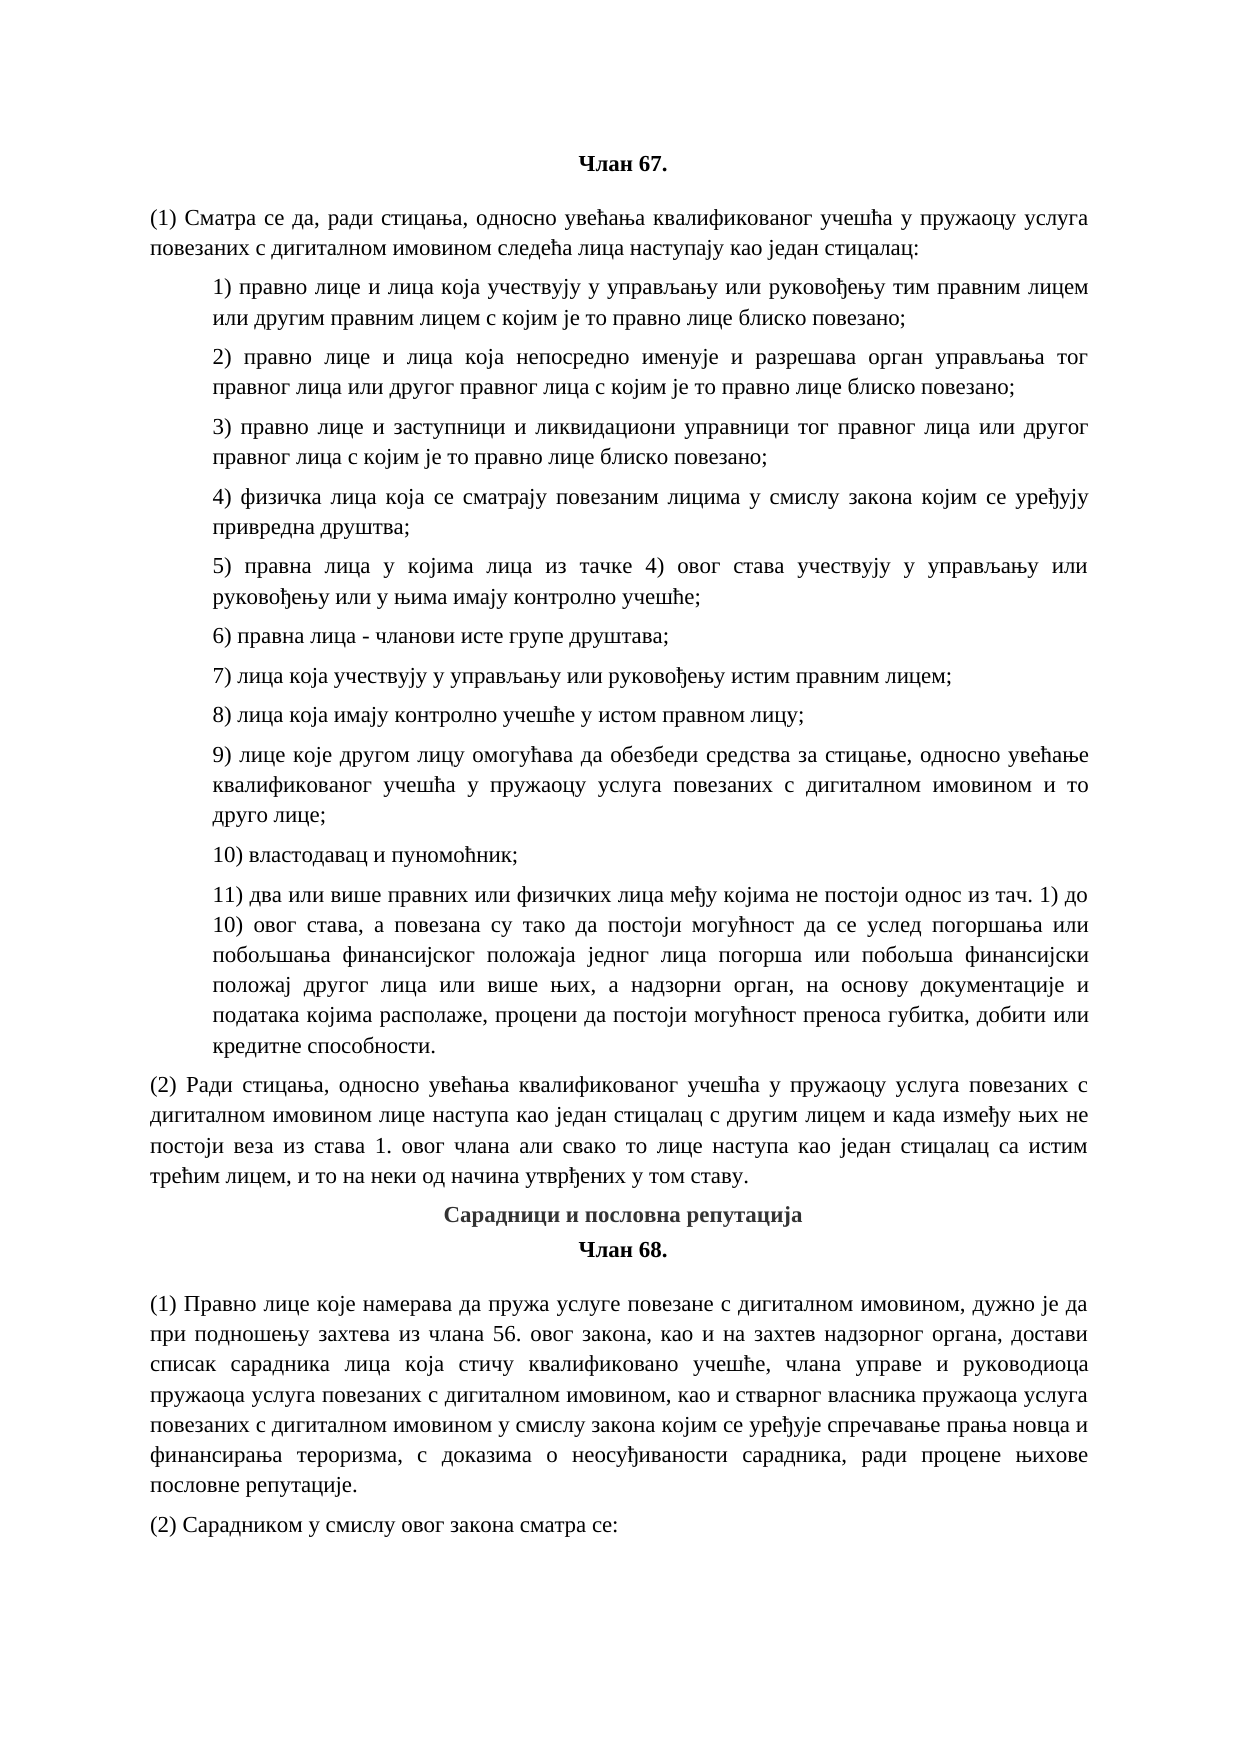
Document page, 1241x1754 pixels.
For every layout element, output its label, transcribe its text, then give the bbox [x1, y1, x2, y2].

text Сарадници и пословна репутација [150, 1202, 1090, 1228]
text 5) правна лица у којима лица из тачке 4) овог става учествују у управљању или руковођењу или у њима имају контролно учешће; [212, 553, 1090, 609]
text (1) Правно лице које намерава да пружа услуге повезане с дигиталном имовином, дужно је да при подношењу захтева из члана 56. овог закона, као и на захтев надзорног органа, достави списак сарадника лица која стичу квалификовано учешће, члана управе и руководиоца пружаоца услуга повезаних с дигиталном имовином, као и стварног власника пружаоца услуга повезаних с дигиталном имовином у смислу закона којим се уређује спречавање прања новца и финансирања тероризма, с доказима о неосуђиваности сарадника, ради процене њихове пословне репутације. [150, 1290, 1090, 1498]
text 9) лице које другом лицу омогућава да обезбеди средства за стицање, односно увећање квалификованог учешћа у пружаоцу услуга повезаних с дигиталном имовином и то друго лице; [212, 741, 1090, 828]
text (2) Сарадником у смислу овог закона сматра се: [150, 1511, 1090, 1537]
text 6) правна лица - чланови исте групе друштава; [212, 622, 1090, 649]
text 4) физичка лица која се сматрају повезаним лицима у смислу закона којим се уређују привредна друштва; [212, 483, 1090, 539]
text Члан 67. [150, 150, 1090, 176]
text 11) два или више правних или физичких лица међу којима не постоји однос из тач. 1) до 10) овог става, а повезана су тако да постоји могућност да се услед погоршања или побољшања финансијског положаја једног лица погорша или побољша финансијски положај другог лица или више њих, а надзорни орган, на основу документације и података којима располаже, процени да постоји могућност преноса губитка, добити или кредитне способности. [212, 881, 1090, 1058]
text 3) правно лице и заступници и ликвидациони управници тог правног лица или другог правног лица с којим је то правно лице блиско повезано; [212, 413, 1090, 469]
text (1) Сматра се да, ради стицања, односно увећања квалификованог учешћа у пружаоцу услуга повезаних с дигиталном имовином следећа лица наступају као један стицалац: [150, 204, 1090, 260]
text 1) правно лице и лица која учествују у управљању или руковођењу тим правним лицем или другим правним лицем с којим је то правно лице блиско повезано; [212, 273, 1090, 330]
text 8) лица која имају контролно учешће у истом правном лицу; [212, 702, 1090, 728]
text 7) лица која учествују у управљању или руковођењу истим правним лицем; [212, 662, 1090, 688]
text 10) властодавац и пуномоћник; [212, 841, 1090, 867]
text 2) правно лице и лица која непосредно именује и разрешава орган управљања тог правног лица или другог правног лица с којим је то правно лице блиско повезано; [212, 343, 1090, 400]
text (2) Ради стицања, односно увећања квалификованог учешћа у пружаоцу услуга повезаних с дигиталном имовином лице наступа као један стицалац с другим лицем и када између њих не постоји веза из става 1. овог члана али свако то лице наступа као један стицалац са истим трећим лицем, и то на неки од начина утврђених у том ставу. [150, 1071, 1090, 1188]
text Члан 68. [150, 1236, 1090, 1263]
